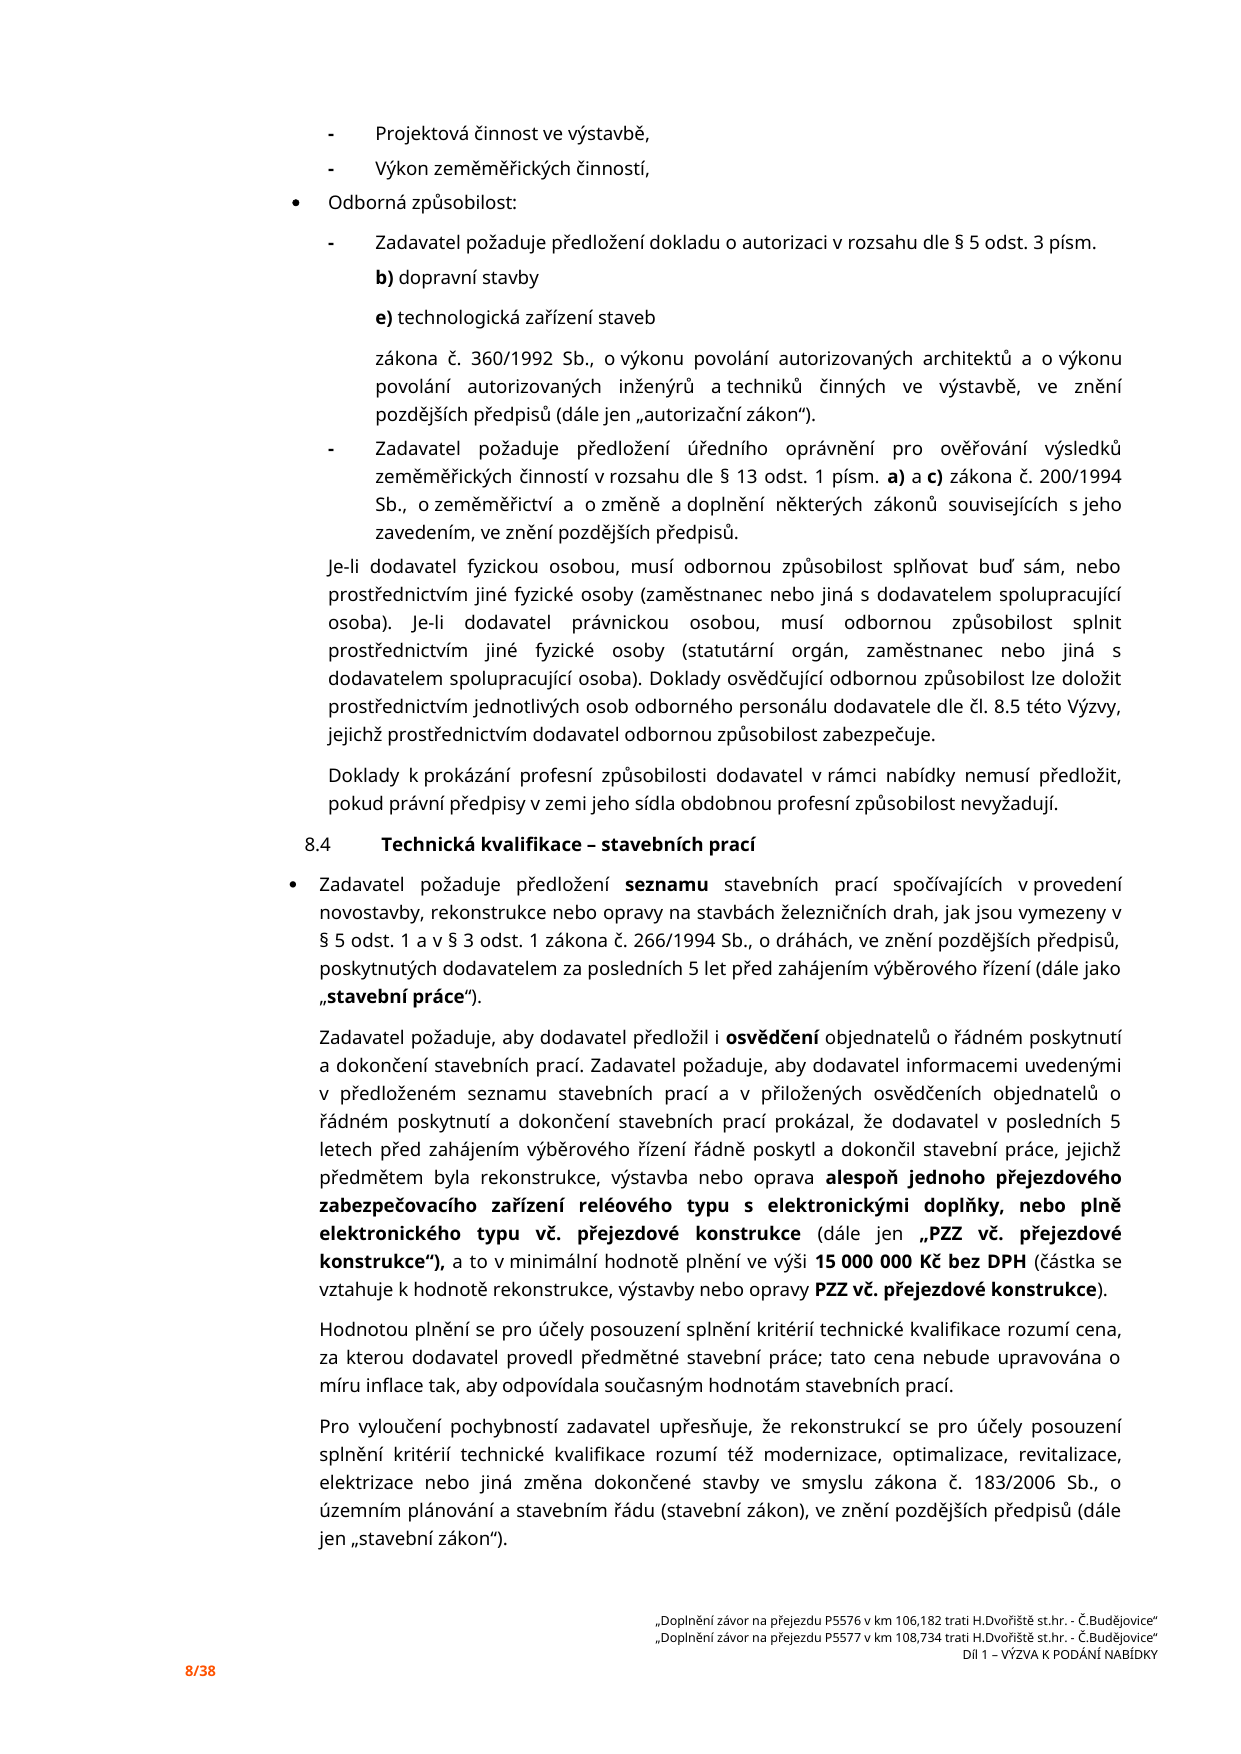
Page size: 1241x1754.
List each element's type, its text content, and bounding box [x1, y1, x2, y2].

text Odborná způsobilost: [292, 189, 1122, 215]
list e) technologická zařízení staveb [339, 304, 1122, 330]
text Technická kvalifikace – stavebních prací [304, 831, 1122, 856]
text Projektová činnost ve výstavbě, [328, 121, 1122, 146]
text Hodnotou plnění se pro účely posouzení splnění kritérií technické kvalifikace rozumí cena, za kterou dodavatel provedl předmětné stavební práce; tato cena nebude upravována o míru inflace tak, aby odpovídala současným hodnotám stavebních prací. [319, 1317, 1122, 1398]
text Výkon zeměměřických činností, [328, 155, 1122, 180]
text Zadavatel požaduje, aby dodavatel předložil i osvědčení objednatelů o řádném poskytnutí a dokončení stavebních prací. Zadavatel požaduje, aby dodavatel informacemi uvedenými v předloženém seznamu stavebních prací a v přiložených osvědčeních objednatelů o řádném poskytnutí a dokončení stavebních prací prokázal, že dodavatel v posledních 5 letech před zahájením výběrového řízení řádně poskytl a dokončil stavební práce, jejichž předmětem byla rekonstrukce, výstavba nebo oprava alespoň jednoho přejezdového zabezpečovacího zařízení reléového typu s elektronickými doplňky, nebo plně elektronického typu vč. přejezdové konstrukce (dále jen „PZZ vč. přejezdové konstrukce“), a to v minimální hodnotě plnění ve výši 15 000 000 Kč bez DPH (částka se vztahuje k hodnotě rekonstrukce, výstavby nebo opravy PZZ vč. přejezdové konstrukce). [319, 1024, 1122, 1302]
text Pro vyloučení pochybností zadavatel upřesňuje, že rekonstrukcí se pro účely posouzení splnění kritérií technické kvalifikace rozumí též modernizace, optimalizace, revitalizace, elektrizace nebo jiná změna dokončené stavby ve smyslu zákona č. 183/2006 Sb., o územním plánování a stavebním řádu (stavební zákon), ve znění pozdějších předpisů (dále jen „stavební zákon“). [319, 1413, 1122, 1551]
text Je-li dodavatel fyzickou osobou, musí odbornou způsobilost splňovat buď sám, nebo prostřednictvím jiné fyzické osoby (zaměstnanec nebo jiná s dodavatelem spolupracující osoba). Je-li dodavatel právnickou osobou, musí odbornou způsobilost splnit prostřednictvím jiné fyzické osoby (statutární orgán, zaměstnanec nebo jiná s dodavatelem spolupracující osoba). Doklady osvědčující odbornou způsobilost lze doložit prostřednictvím jednotlivých osob odborného personálu dodavatele dle čl. 8.5 této Výzvy, jejichž prostřednictvím dodavatel odbornou způsobilost zabezpečuje. [328, 554, 1122, 747]
text Doklady k prokázání profesní způsobilosti dodavatel v rámci nabídky nemusí předložit, pokud právní předpisy v zemi jeho sídla obdobnou profesní způsobilost nevyžadují. [328, 762, 1122, 816]
text Zadavatel požaduje předložení dokladu o autorizaci v rozsahu dle § 5 odst. 3 písm. [328, 230, 1122, 255]
list b) dopravní stavby [339, 264, 1122, 289]
text Zadavatel požaduje předložení úředního oprávnění pro ověřování výsledků zeměměřických činností v rozsahu dle § 13 odst. 1 písm. a) a c) zákona č. 200/1994 Sb., o zeměměřictví a o změně a doplnění některých zákonů souvisejících s jeho zavedením, ve znění pozdějších předpisů. [328, 435, 1122, 545]
list zákona č. 360/1992 Sb., o výkonu povolání autorizovaných architektů a o výkonu povolání autorizovaných inženýrů a techniků činných ve výstavbě, ve znění pozdějších předpisů (dále jen „autorizační zákon“). [375, 345, 1122, 427]
list Zadavatel požaduje předložení seznamu stavebních prací spočívajících v provedení novostavby, rekonstrukce nebo opravy na stavbách železničních drah, jak jsou vymezeny v § 5 odst. 1 a v § 3 odst. 1 zákona č. 266/1994 Sb., o dráhách, ve znění pozdějších předpisů, poskytnutých dodavatelem za posledních 5 let před zahájením výběrového řízení (dále jako „stavební práce“). [289, 871, 1122, 1009]
